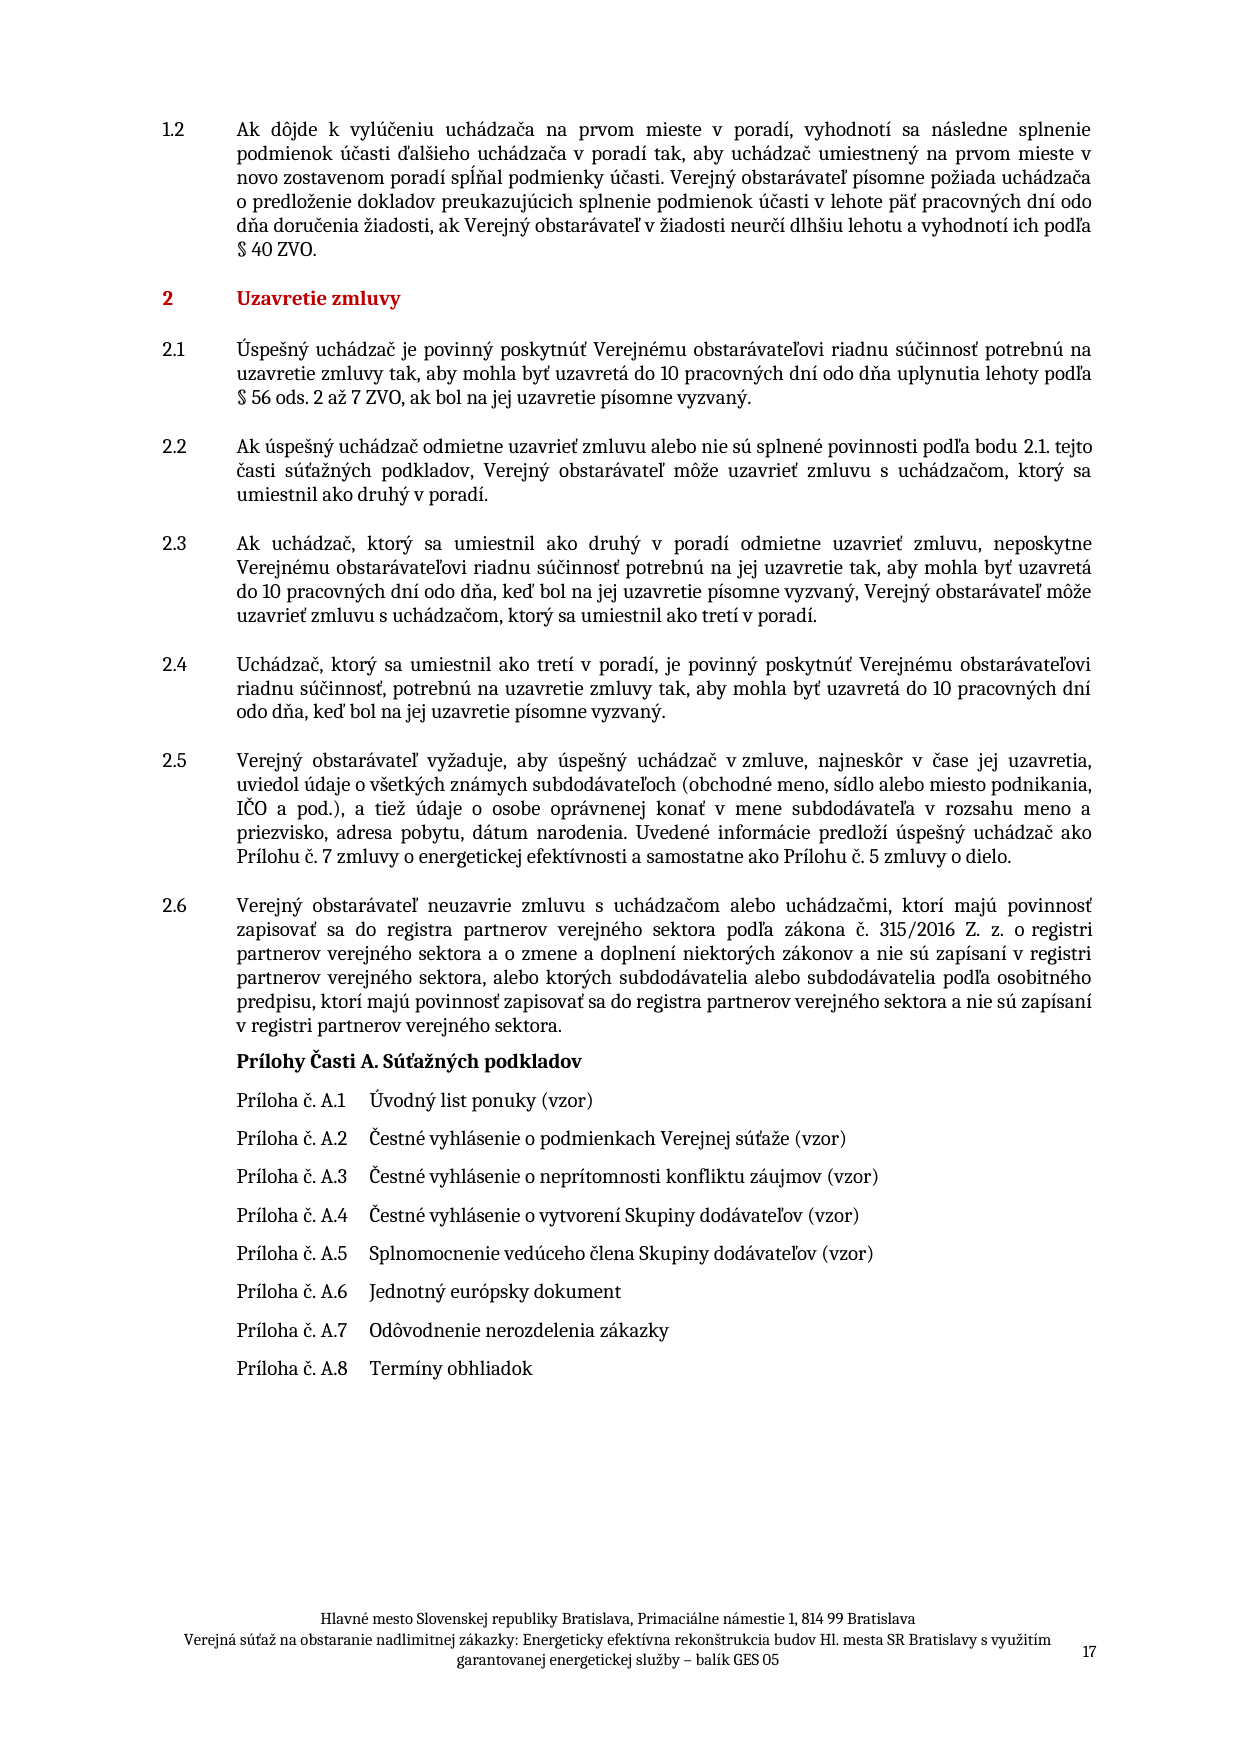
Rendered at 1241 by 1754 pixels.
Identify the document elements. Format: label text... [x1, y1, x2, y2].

text Príloha č. A.3 Čestné vyhlásenie o neprítomnosti konfliktu záujmov (vzor) [236, 1165, 1093, 1189]
subtitle Ak uchádzač, ktorý sa umiestnil ako druhý v poradí odmietne uzavrieť zmluvu, neposkytne Verejnému obstarávateľovi riadnu súčinnosť potrebnú na jej uzavretie tak, aby mohla byť uzavretá do 10 pracovných dní odo dňa, keď bol na jej uzavretie písomne vyzvaný, Verejný obstarávateľ môže uzavrieť zmluvu s uchádzačom, ktorý sa umiestnil ako tretí v poradí. [162, 531, 1093, 627]
text Príloha č. A.6 Jednotný európsky dokument [236, 1280, 1093, 1304]
text Príloha č. A.1 Úvodný list ponuky (vzor) [236, 1088, 1093, 1112]
subtitle Uchádzač, ktorý sa umiestnil ako tretí v poradí, je povinný poskytnúť Verejnému obstarávateľovi riadnu súčinnosť, potrebnú na uzavretie zmluvy tak, aby mohla byť uzavretá do 10 pracovných dní odo dňa, keď bol na jej uzavretie písomne vyzvaný. [162, 652, 1093, 724]
subtitle Verejný obstarávateľ vyžaduje, aby úspešný uchádzač v zmluve, najneskôr v čase jej uzavretia, uviedol údaje o všetkých známych subdodávateľoch (obchodné meno, sídlo alebo miesto podnikania, IČO a pod.), a tiež údaje o osobe oprávnenej konať v mene subdodávateľa v rozsahu meno a priezvisko, adresa pobytu, dátum narodenia. Uvedené informácie predloží úspešný uchádzač ako Prílohu č. 7 zmluvy o energetickej efektívnosti a samostatne ako Prílohu č. 5 zmluvy o dielo. [162, 749, 1093, 869]
text Príloha č. A.2 Čestné vyhlásenie o podmienkach Verejnej súťaže (vzor) [236, 1127, 1093, 1151]
text Príloha č. A.8 Termíny obhliadok [236, 1357, 1093, 1381]
text Príloha č. A.4 Čestné vyhlásenie o vytvorení Skupiny dodávateľov (vzor) [236, 1203, 1093, 1227]
subtitle Ak úspešný uchádzač odmietne uzavrieť zmluvu alebo nie sú splnené povinnosti podľa bodu 27.1. tejto časti súťažných podkladov, Verejný obstarávateľ môže uzavrieť zmluvu s uchádzačom, ktorý sa umiestnil ako druhý v poradí. [162, 434, 1093, 506]
text Príloha č. A.5 Splnomocnenie vedúceho člena Skupiny dodávateľov (vzor) [236, 1242, 1093, 1266]
subtitle Verejný obstarávateľ neuzavrie zmluvu s uchádzačom alebo uchádzačmi, ktorí majú povinnosť zapisovať sa do registra partnerov verejného sektora podľa zákona č. 315/2016 Z. z. o registri partnerov verejného sektora a o zmene a doplnení niektorých zákonov a nie sú zapísaní v registri partnerov verejného sektora, alebo ktorých subdodávatelia alebo subdodávatelia podľa osobitného predpisu, ktorí majú povinnosť zapisovať sa do registra partnerov verejného sektora a nie sú zapísaní v registri partnerov verejného sektora. [162, 894, 1093, 1038]
text Prílohy Časti A. Súťažných podkladov [236, 1050, 1093, 1074]
text Príloha č. A.7 Odôvodnenie nerozdelenia zákazky [236, 1318, 1093, 1342]
subtitle Úspešný uchádzač je povinný poskytnúť Verejnému obstarávateľovi riadnu súčinnosť potrebnú na uzavretie zmluvy tak, aby mohla byť uzavretá do 10 pracovných dní odo dňa uplynutia lehoty podľa § 56 ods. 2 až 7 ZVO, ak bol na jej uzavretie písomne vyzvaný. [162, 338, 1093, 409]
subtitle Ak dôjde k vylúčeniu uchádzača na prvom mieste v poradí, vyhodnotí sa následne splnenie podmienok účasti ďalšieho uchádzača v poradí tak, aby uchádzač umiestnený na prvom mieste v novo zostavenom poradí spĺňal podmienky účasti. Verejný obstarávateľ písomne požiada uchádzača o predloženie dokladov preukazujúcich splnenie podmienok účasti v lehote päť pracovných dní odo dňa doručenia žiadosti, ak Verejný obstarávateľ v žiadosti neurčí dlhšiu lehotu a vyhodnotí ich podľa § 40 ZVO. [162, 118, 1093, 262]
subtitle Uzavretie zmluvy [162, 287, 1093, 311]
